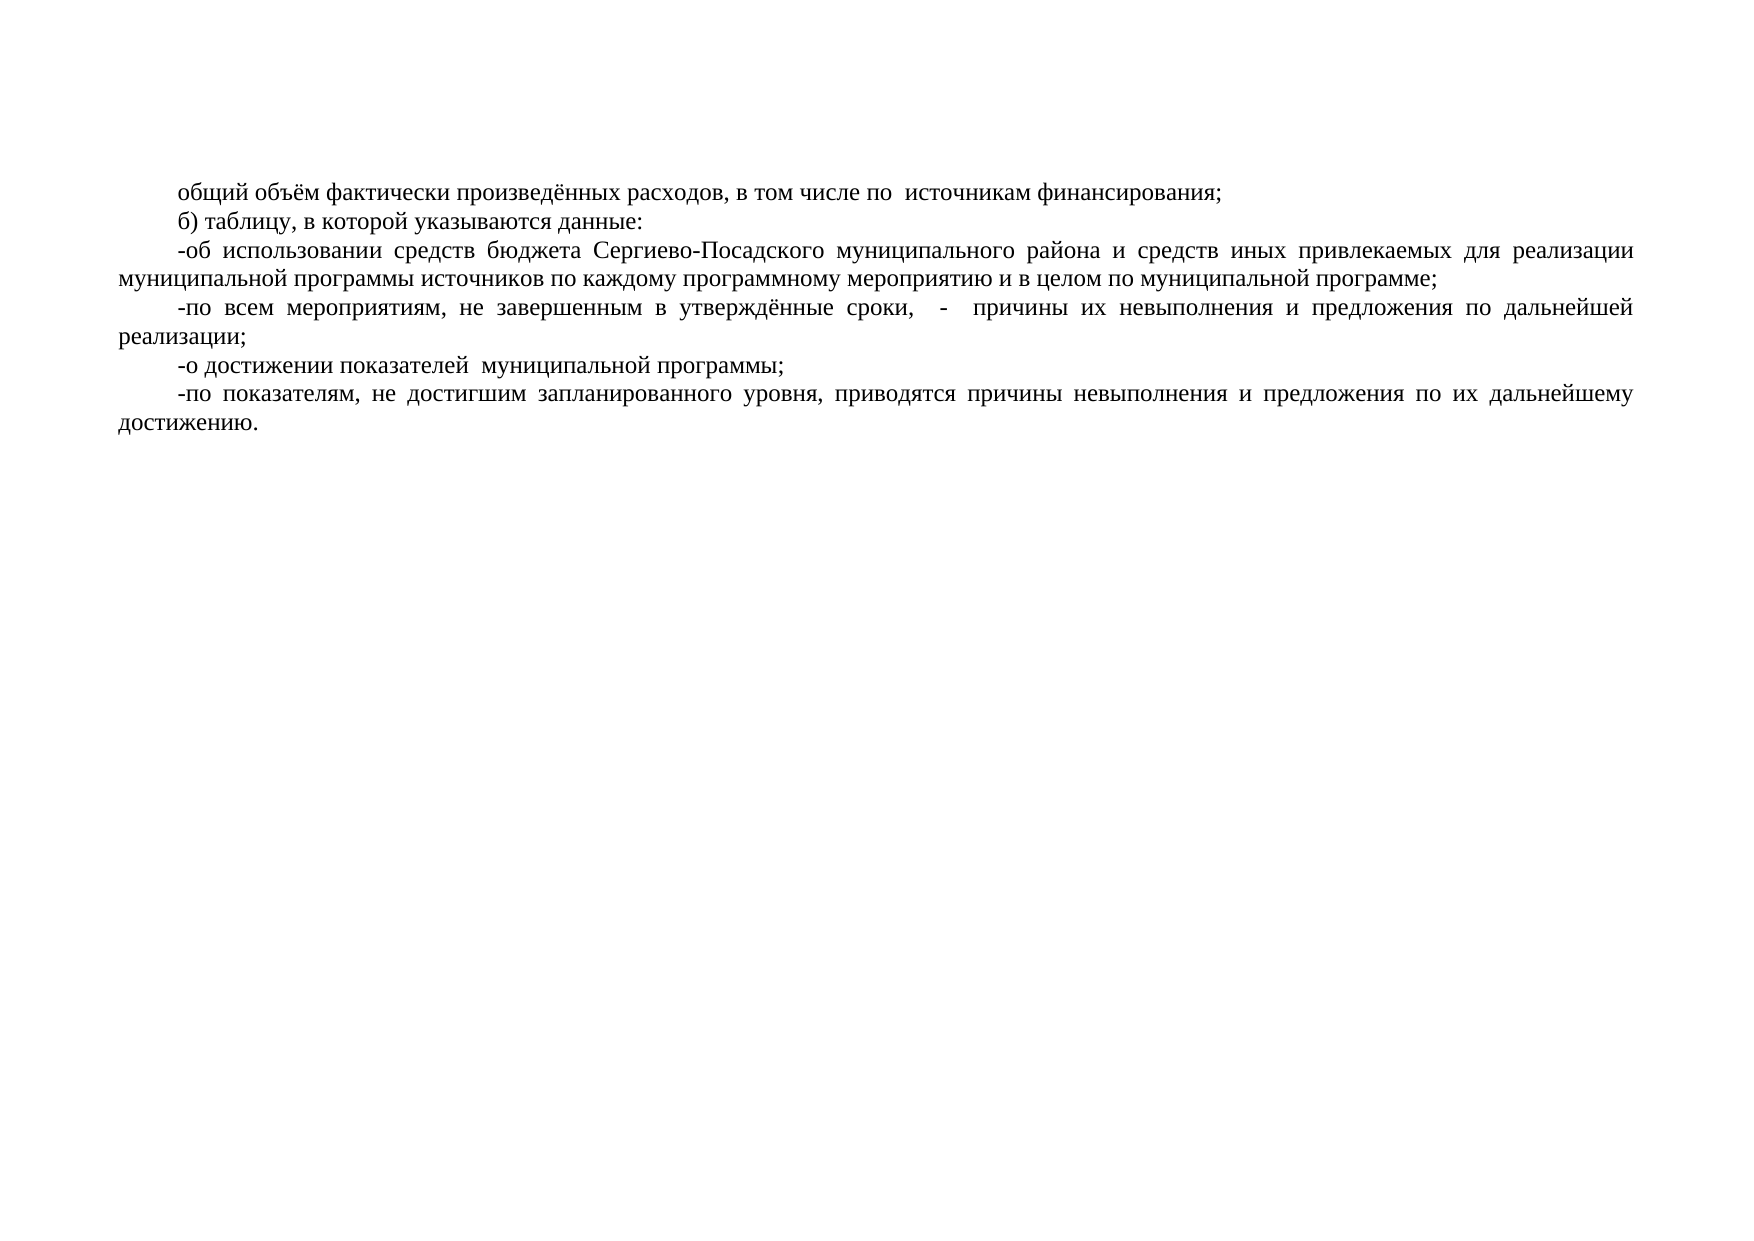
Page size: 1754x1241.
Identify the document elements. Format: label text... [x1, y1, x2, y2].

text -по показателям, не достигшим запланированного уровня, приводятся причины невыполнения и предложения по их дальнейшему достижению. [118, 378, 1636, 436]
text общий объём фактически произведённых расходов, в том числе по источникам финансирования; [118, 177, 1636, 206]
text б) таблицу, в которой указываются данные: [118, 206, 1636, 235]
text -о достижении показателей муниципальной программы; [118, 350, 1636, 378]
text -об использовании средств бюджета Сергиево-Посадского муниципального района и средств иных привлекаемых для реализации муниципальной программы источников по каждому программному мероприятию и в целом по муниципальной программе; [118, 235, 1636, 292]
text -по всем мероприятиям, не завершенным в утверждённые сроки, - причины их невыполнения и предложения по дальнейшей реализации; [118, 292, 1636, 350]
